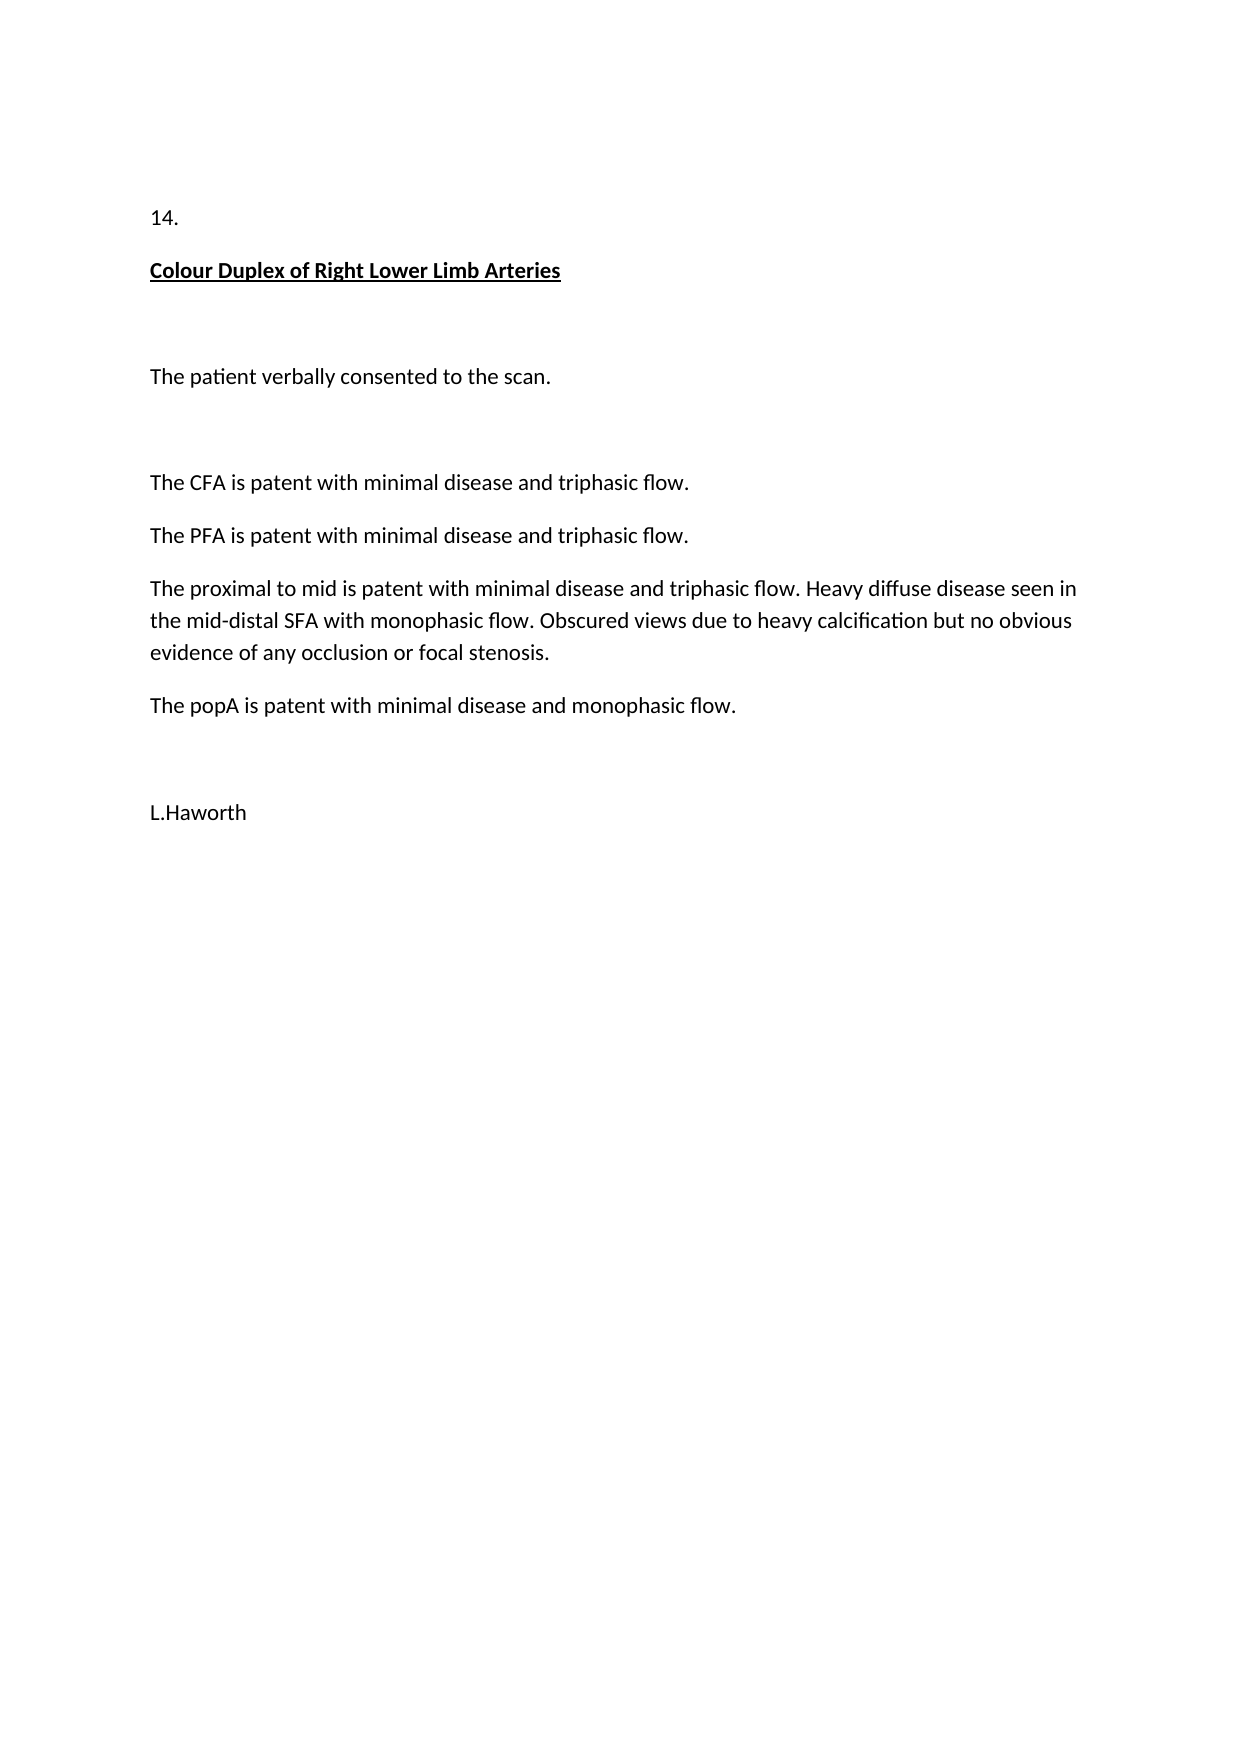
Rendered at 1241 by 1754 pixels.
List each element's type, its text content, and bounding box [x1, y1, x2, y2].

text The patient verbally consented to the scan. [150, 362, 1090, 390]
text The PFA is patent with minimal disease and triphasic flow. [150, 521, 1090, 549]
text The popA is patent with minimal disease and monophasic flow. [150, 692, 1090, 719]
text Colour Duplex of Right Lower Limb Arteries [150, 256, 1090, 284]
text L.Haworth [150, 798, 1090, 826]
text 14. [150, 203, 1090, 231]
text The proximal to mid is patent with minimal disease and triphasic flow. Heavy diffuse disease seen in the mid-distal SFA with monophasic flow. Obscured views due to heavy calcification but no obvious evidence of any occlusion or focal stenosis. [150, 574, 1090, 667]
text The CFA is patent with minimal disease and triphasic flow. [150, 468, 1090, 496]
